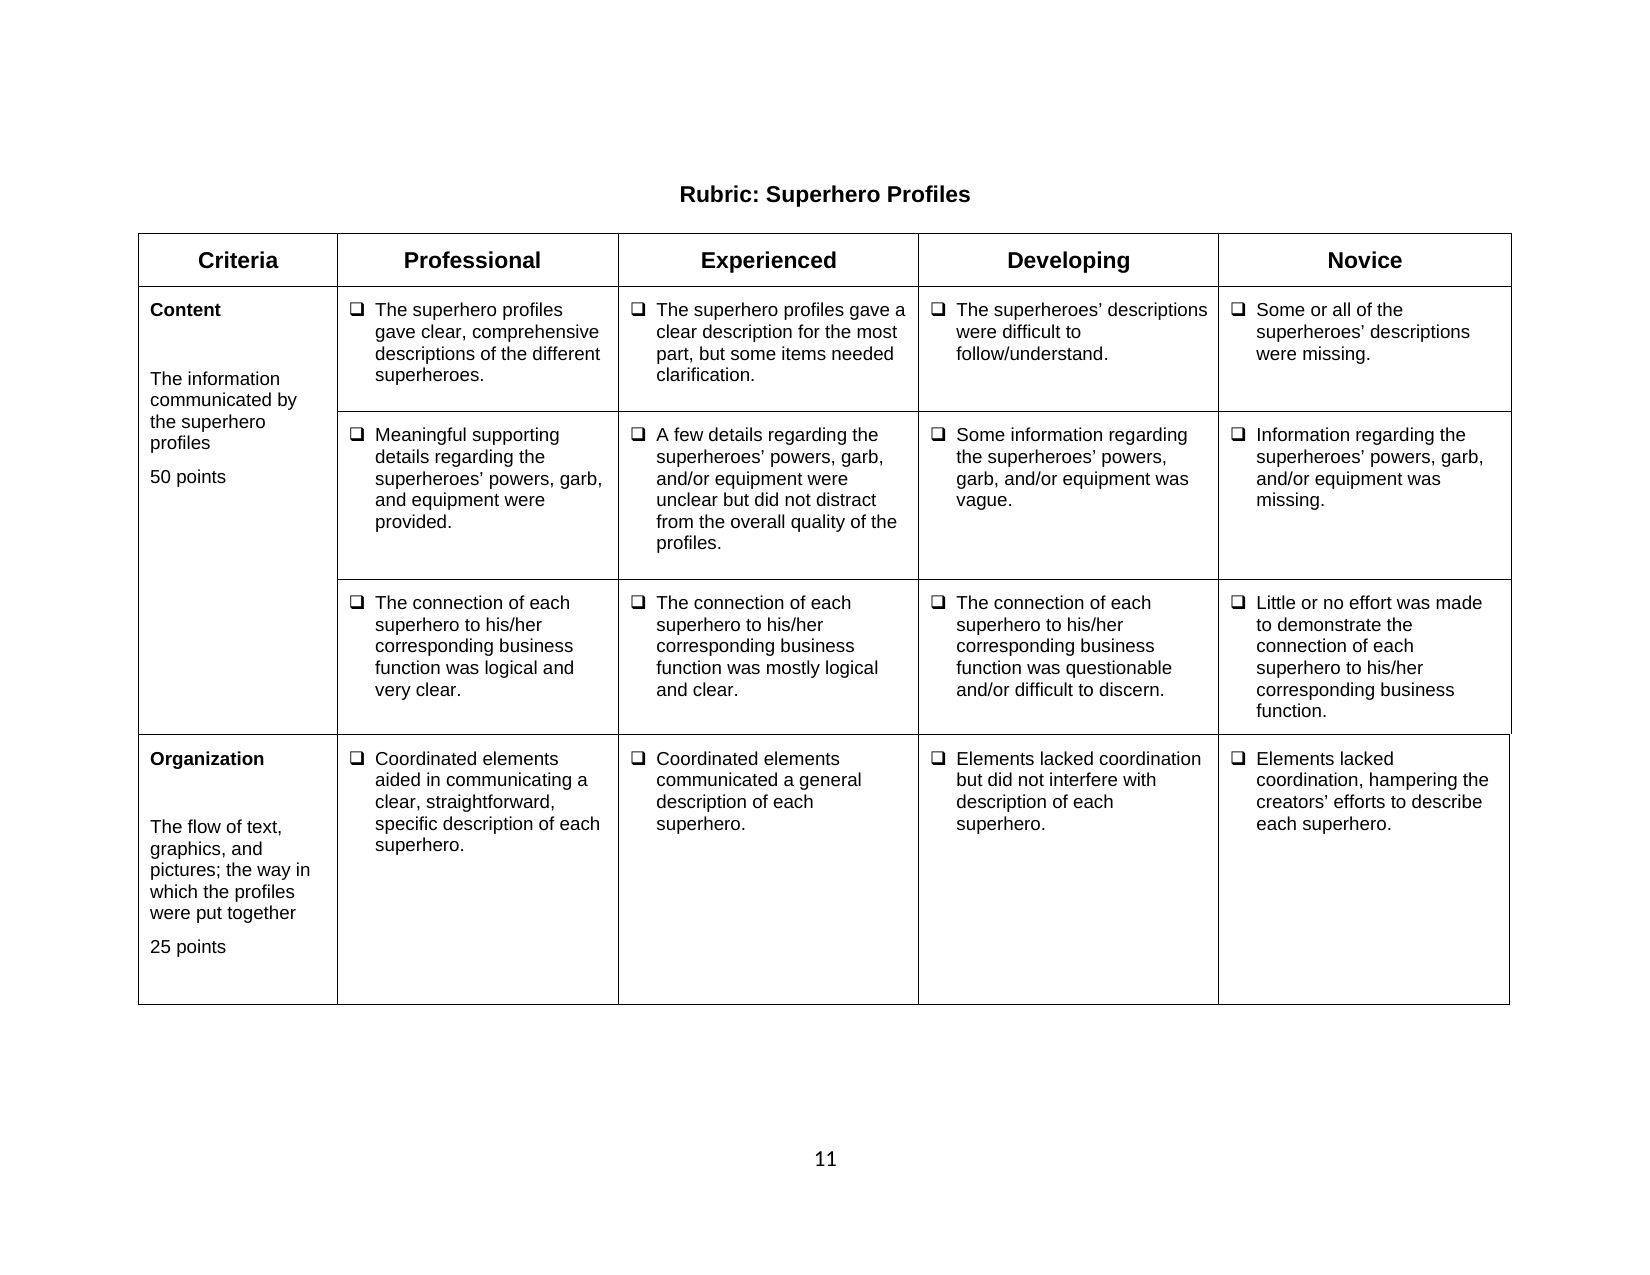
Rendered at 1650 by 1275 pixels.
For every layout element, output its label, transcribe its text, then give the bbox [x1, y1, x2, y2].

table_cell The connection of each superhero to his/her corresponding business function was mostly logical and clear. [619, 580, 918, 734]
table_cell Organization The flow of text, graphics, and pictures; the way in which the profiles were put together 25 points [139, 735, 337, 1004]
table_cell Novice [1219, 234, 1511, 286]
table_cell Experienced [619, 234, 918, 286]
table_cell The connection of each superhero to his/her corresponding business function was logical and very clear. [338, 580, 618, 734]
table_cell Content The information communicated by the superhero profiles 50 points [139, 287, 337, 734]
table_cell A few details regarding the superheroes’ powers, garb, and/or equipment were unclear but did not distract from the overall quality of the profiles. [619, 412, 918, 578]
table_cell Some information regarding the superheroes’ powers, garb, and/or equipment was vague. [919, 412, 1218, 578]
table_cell Little or no effort was made to demonstrate the connection of each superhero to his/her corresponding business function. [1219, 580, 1511, 734]
table_cell Elements lacked coordination, hampering the creators’ efforts to describe each superhero. [1219, 735, 1509, 1004]
table_cell The connection of each superhero to his/her corresponding business function was questionable and/or difficult to discern. [919, 580, 1218, 734]
table_cell Coordinated elements aided in communicating a clear, straightforward, specific description of each superhero. [338, 735, 618, 1004]
table_cell Meaningful supporting details regarding the superheroes’ powers, garb, and equipment were provided. [338, 412, 618, 578]
table_cell Some or all of the superheroes’ descriptions were missing. [1219, 287, 1511, 411]
table_header Rubric: Superhero Profiles [139, 181, 1511, 233]
table_cell Information regarding the superheroes’ powers, garb, and/or equipment was missing. [1219, 412, 1511, 578]
table_cell The superheroes’ descriptions were difficult to follow/understand. [919, 287, 1218, 411]
table_cell Criteria [139, 234, 337, 286]
table_cell Elements lacked coordination but did not interfere with description of each superhero. [919, 735, 1218, 1004]
table_cell Professional [338, 234, 618, 286]
table_cell Coordinated elements communicated a general description of each superhero. [619, 735, 918, 1004]
table_cell The superhero profiles gave clear, comprehensive descriptions of the different superheroes. [338, 287, 618, 411]
table_cell Developing [919, 234, 1218, 286]
table_cell The superhero profiles gave a clear description for the most part, but some items needed clarification. [619, 287, 918, 411]
